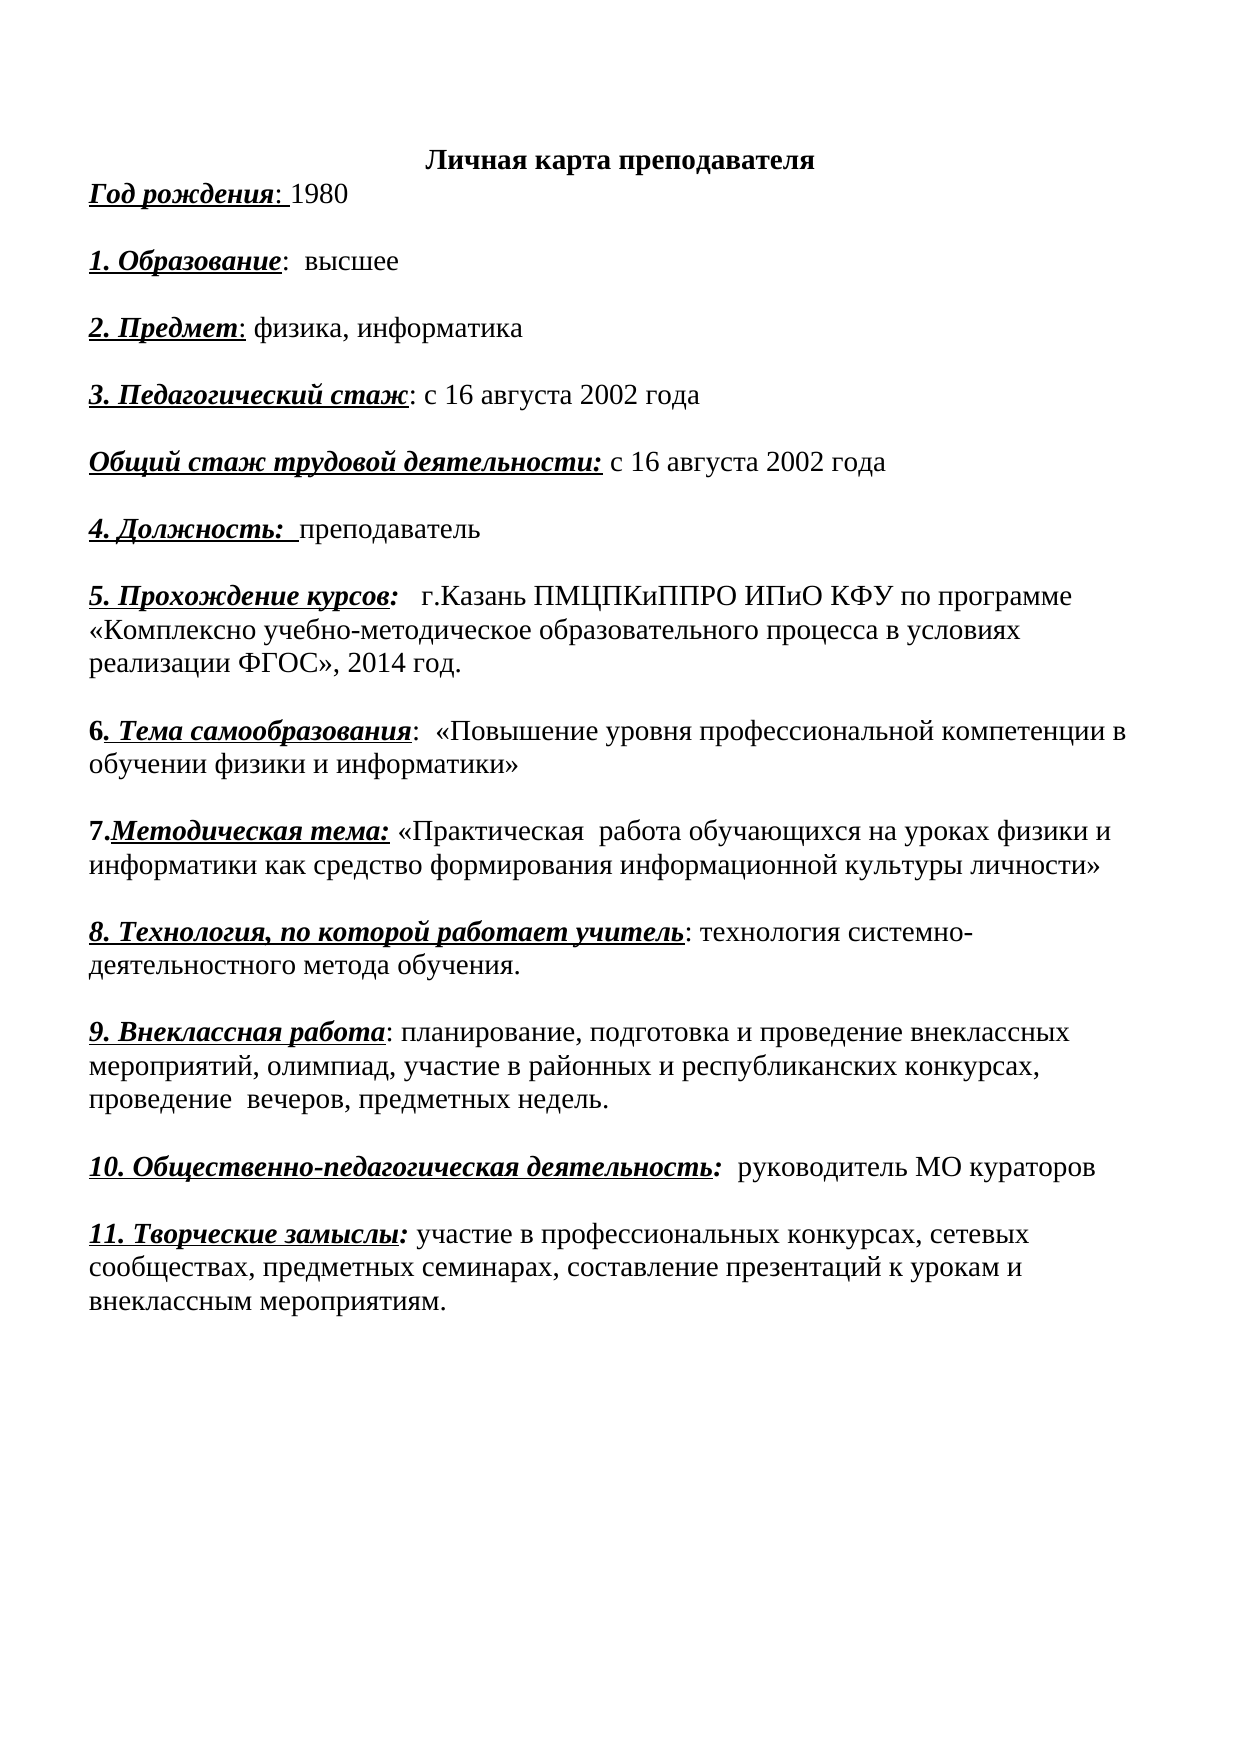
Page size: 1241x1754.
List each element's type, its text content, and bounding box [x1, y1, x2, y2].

subtitle 5. Прохождение курсов: г.Казань ПМЦПКиППРО ИПиО КФУ по программе «Комплексно учебно-методическое образовательного процесса в условиях реализации ФГОС», 2014 год. [89, 578, 1152, 679]
subtitle 2. Предмет: физика, информатика [89, 310, 1152, 344]
subtitle 1. Образование: высшее [89, 243, 1152, 277]
subtitle 8. Технология, по которой работает учитель: технология системно-деятельностного метода обучения. [89, 914, 1152, 981]
subtitle 9. Внеклассная работа: планирование, подготовка и проведение внеклассных мероприятий, олимпиад, участие в районных и республиканских конкурсах, проведение вечеров, предметных недель. [89, 1014, 1152, 1115]
subtitle Общий стаж трудовой деятельности: с 16 августа 2002 года [89, 444, 1152, 478]
subtitle 10. Общественно-педагогическая деятельность: руководитель МО кураторов [89, 1149, 1152, 1182]
text 6. Тема самообразования: «Повышение уровня профессиональной компетенции в обучении физики и информатики» [89, 713, 1152, 780]
subtitle 4. Должность: преподаватель [89, 511, 1152, 545]
subtitle Год рождения: 1980 [89, 176, 1152, 209]
text 11. Творческие замыслы: участие в профессиональных конкурсах, сетевых сообществах, предметных семинарах, составление презентаций к урокам и внеклассным мероприятиям. [89, 1216, 1152, 1316]
title Личная карта преподавателя [89, 142, 1152, 176]
subtitle 3. Педагогический стаж: с 16 августа 2002 года [89, 377, 1152, 411]
text 7.Методическая тема: «Практическая работа обучающихся на уроках физики и информатики как средство формирования информационной культуры личности» [89, 813, 1152, 880]
